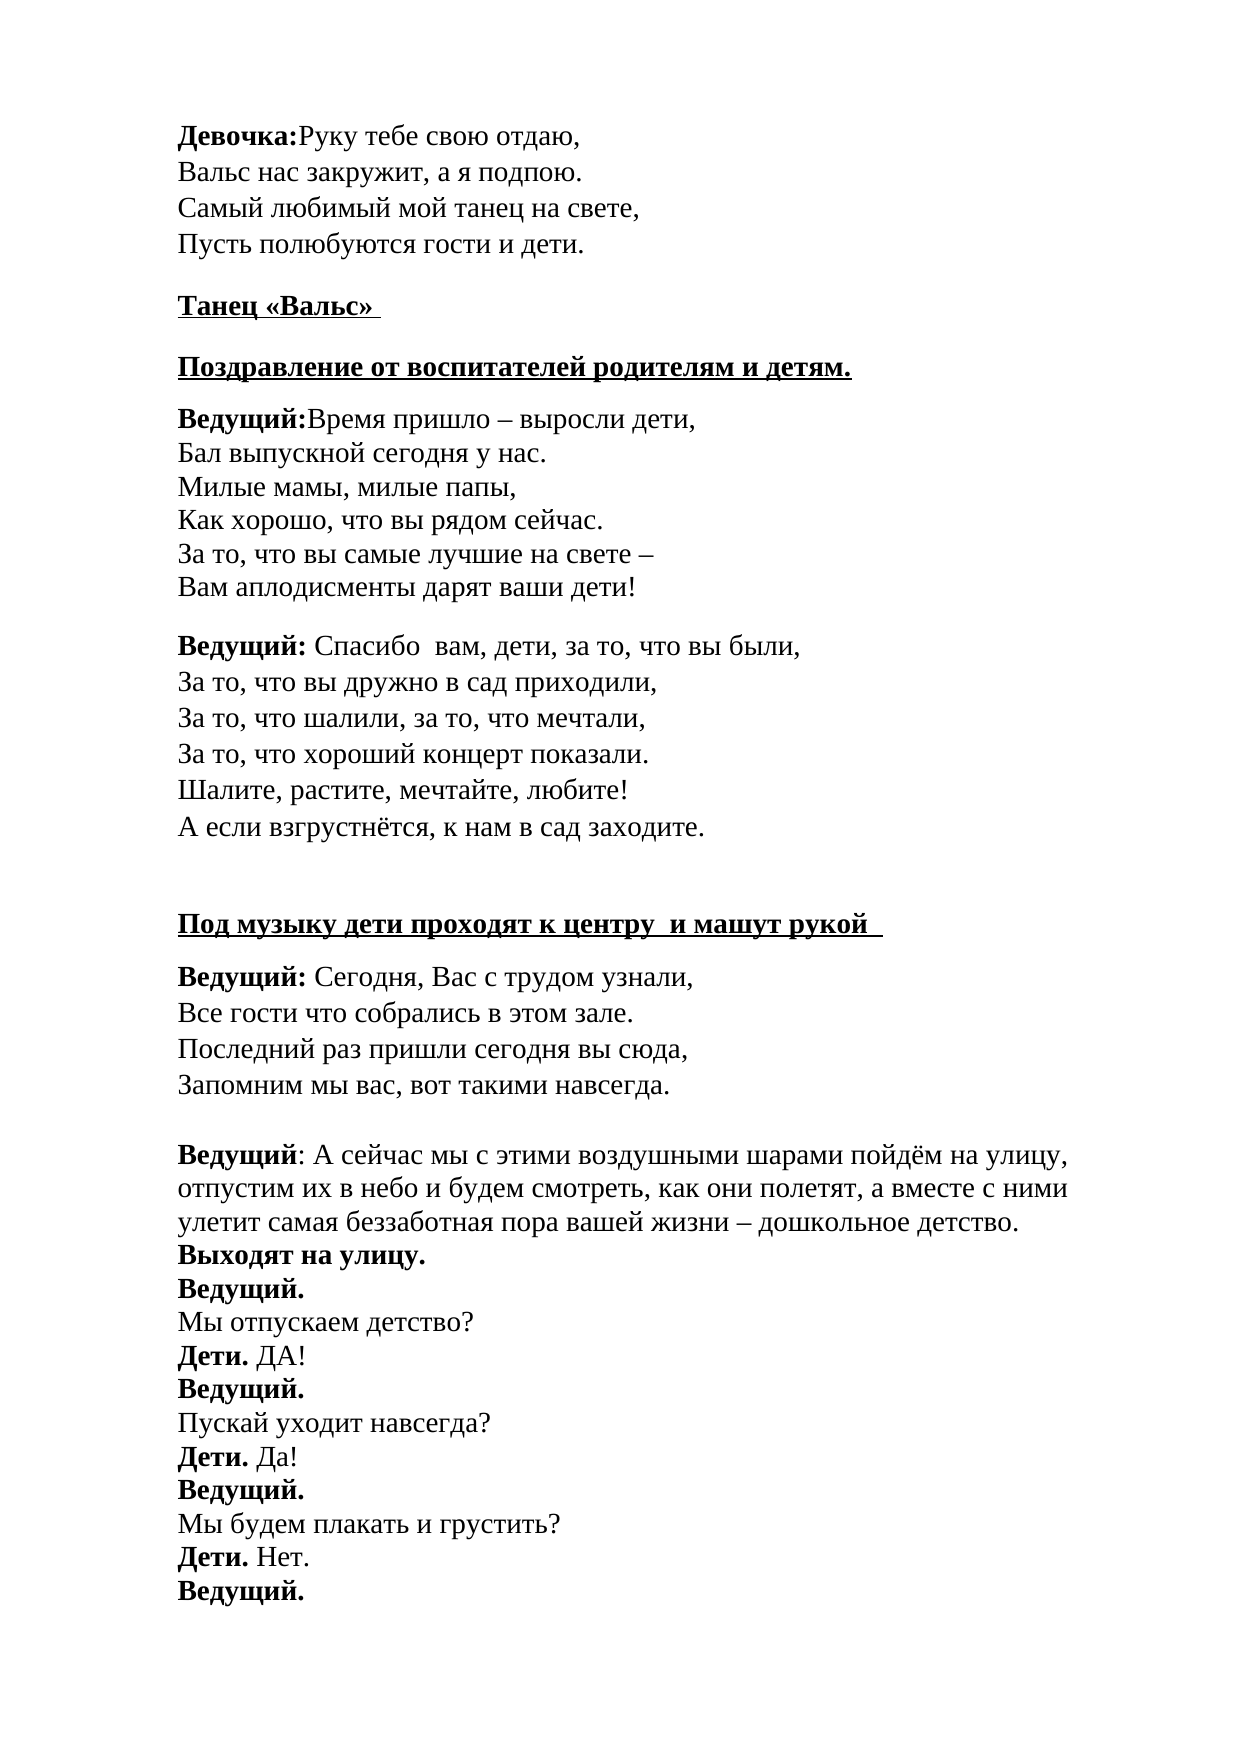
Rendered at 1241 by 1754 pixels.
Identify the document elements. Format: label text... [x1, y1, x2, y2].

text Бал выпускной сегодня у нас. [177, 435, 1152, 469]
text Как хорошо, что вы рядом сейчас. [177, 502, 1152, 536]
text Вальс нас закружит, а я подпою. [177, 154, 1152, 188]
text Пусть полюбуются гости и дети. [177, 227, 1152, 260]
text Самый любимый мой танец на свете, [177, 190, 1152, 224]
text Ведущий:Время пришло – выросли дети, [177, 402, 1152, 435]
text Ведущий: Спасибо вам, дети, за то, что вы были, За то, что вы дружно в сад приходили, За то, что шалили, за то, что мечтали, За то, что хороший концерт показали. Шалите, растите, мечтайте, любите! А если взгрустнётся, к нам в сад заходите. [177, 628, 1152, 842]
text Запомним мы вас, вот такими навсегда. [177, 1067, 1152, 1101]
text Под музыку дети проходят к центру и машут рукой [177, 870, 1152, 939]
text Девочка:Руку тебе свою отдаю, [177, 118, 1152, 152]
text За то, что вы самые лучшие на свете – [177, 536, 1152, 569]
text Ведущий: Сегодня, Вас с трудом узнали, [177, 959, 1152, 992]
text Вам аплодисменты дарят ваши дети! [177, 569, 1152, 603]
text Танец «Вальс» [177, 288, 1152, 321]
text Поздравление от воспитателей родителям и детям. [177, 349, 1152, 382]
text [177, 1137, 1144, 1606]
text Все гости что собрались в этом зале. [177, 995, 1152, 1028]
text Последний раз пришли сегодня вы сюда, [177, 1031, 1152, 1064]
text Милые мамы, милые папы, [177, 469, 1152, 502]
